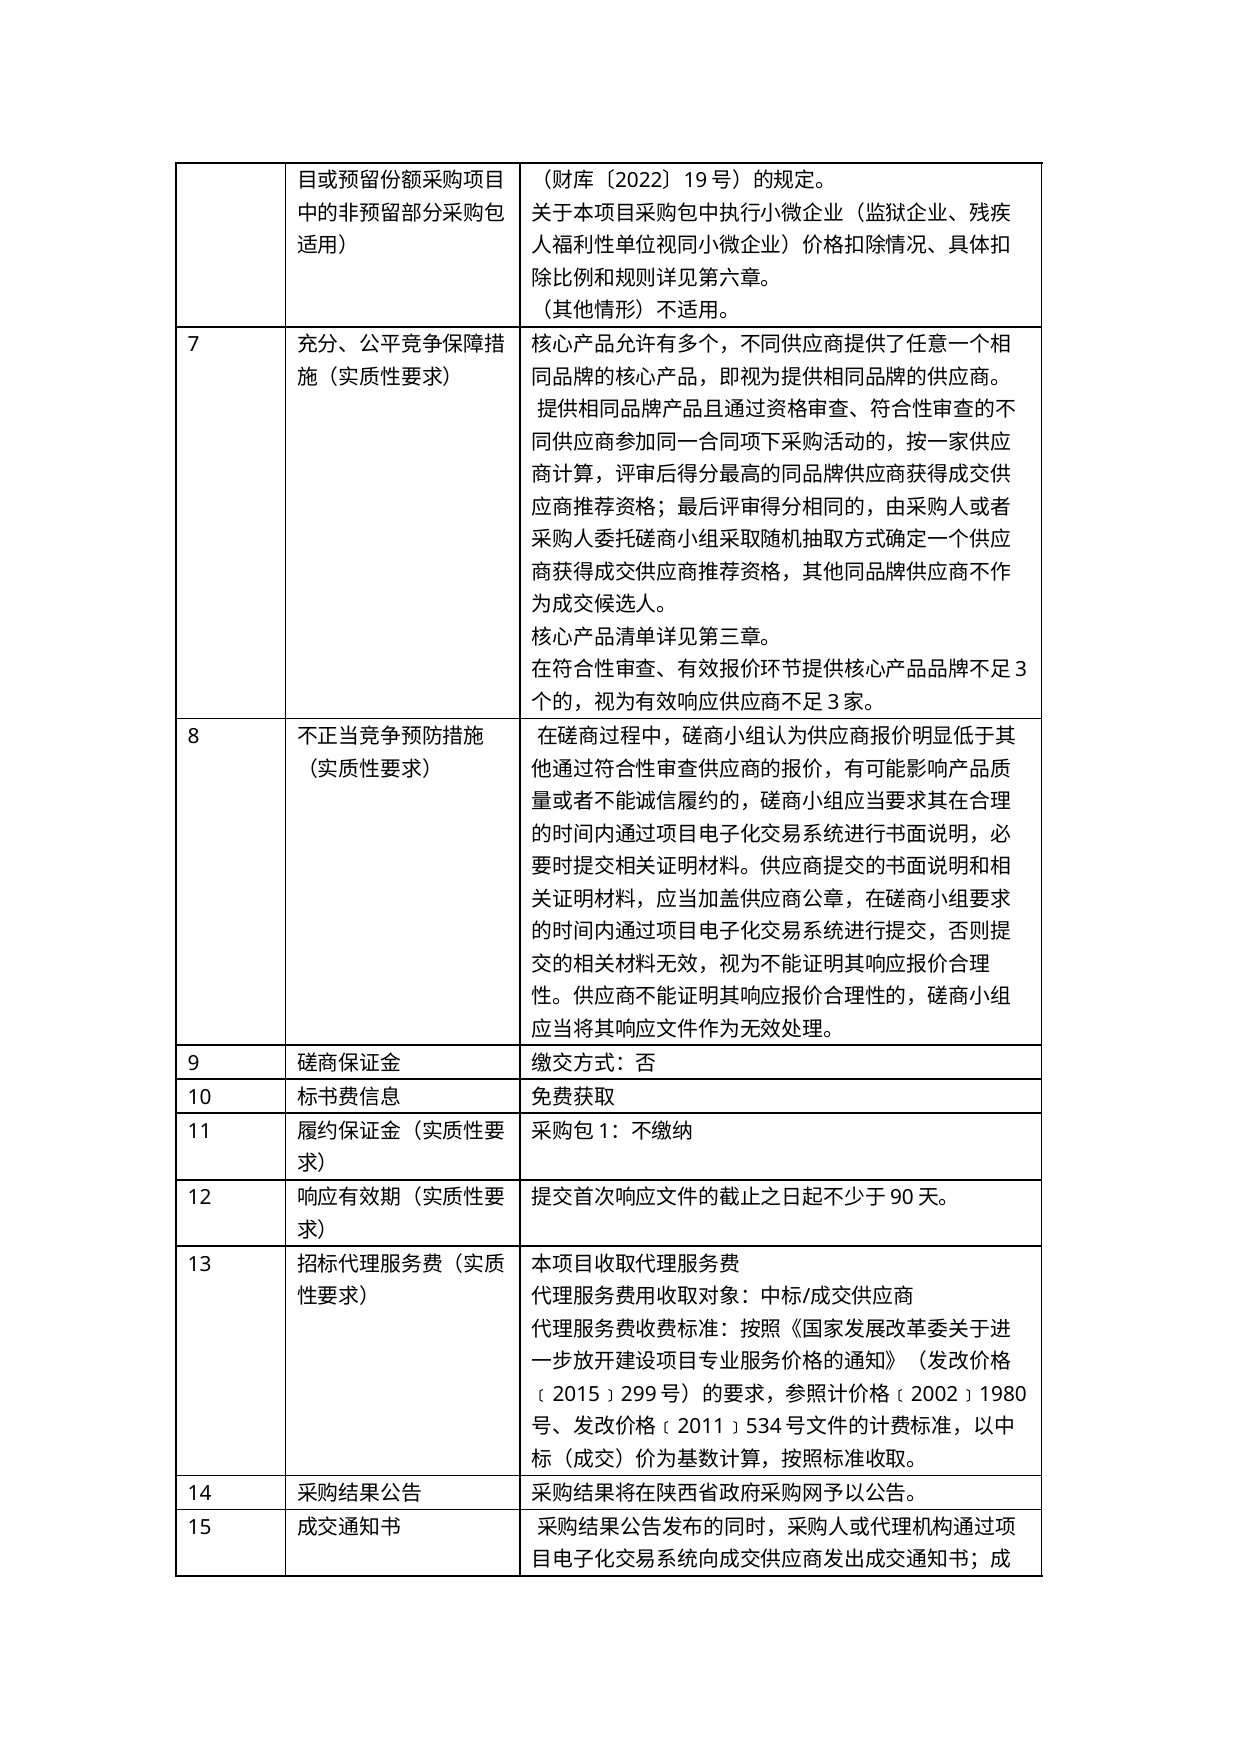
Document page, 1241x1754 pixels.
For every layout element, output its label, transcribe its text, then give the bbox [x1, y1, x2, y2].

table_cell 14 [177, 1476, 285, 1508]
table_cell 12 [177, 1181, 285, 1245]
table_cell 充分、公平竞争保障措施（实质性要求） [286, 328, 519, 718]
table_cell 标书费信息 [286, 1080, 519, 1112]
table_cell 7 [177, 328, 285, 718]
table_cell 招标代理服务费（实质性要求） [286, 1247, 519, 1474]
table_cell 采购包1：不缴纳 [521, 1114, 1041, 1179]
table_cell 13 [177, 1247, 285, 1474]
table_cell 核心产品允许有多个，不同供应商提供了任意一个相同品牌的核心产品，即视为提供相同品牌的供应商。 提供相同品牌产品且通过资格审查、符合性审查的不同供应商参加同一合同项下采购活动的，按一家供应商计算，评审后得分最高的同品牌供应商获得成交供应商推荐资格；最后评审得分相同的，由采购人或者采购人委托磋商小组采取随机抽取方式确定一个供应商获得成交供应商推荐资格，其他同品牌供应商不作为成交候选人。 核心产品清单详见第三章。 在符合性审查、有效报价环节提供核心产品品牌不足3个的，视为有效响应供应商不足3家。 [521, 328, 1041, 718]
table_cell 采购结果公告 [286, 1476, 519, 1508]
table_cell 采购结果将在陕西省政府采购网予以公告。 [521, 1476, 1041, 1508]
table_cell 履约保证金（实质性要求） [286, 1114, 519, 1179]
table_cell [521, 1510, 1041, 1575]
table_cell 免费获取 [521, 1080, 1041, 1112]
table_cell 10 [177, 1080, 285, 1112]
table_cell 提交首次响应文件的截止之日起不少于90天。 [521, 1181, 1041, 1245]
table_cell 本项目收取代理服务费 代理服务费用收取对象：中标/成交供应商 代理服务费收费标准：按照《国家发展改革委关于进一步放开建设项目专业服务价格的通知》（发改价格﹝2015﹞299号）的要求，参照计价格﹝2002﹞1980号、发改价格﹝2011﹞534号文件的计费标准，以中标（成交）价为基数计算，按照标准收取。 [521, 1247, 1041, 1474]
table_cell 不正当竞争预防措施（实质性要求） [286, 719, 519, 1044]
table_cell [521, 164, 1041, 326]
table_cell 在磋商过程中，磋商小组认为供应商报价明显低于其他通过符合性审查供应商的报价，有可能影响产品质量或者不能诚信履约的，磋商小组应当要求其在合理的时间内通过项目电子化交易系统进行书面说明，必要时提交相关证明材料。供应商提交的书面说明和相关证明材料，应当加盖供应商公章，在磋商小组要求的时间内通过项目电子化交易系统进行提交，否则提交的相关材料无效，视为不能证明其响应报价合理性。供应商不能证明其响应报价合理性的，磋商小组应当将其响应文件作为无效处理。 [521, 719, 1041, 1044]
table_cell 9 [177, 1046, 285, 1078]
table_cell 6 [177, 164, 285, 326]
table_cell 缴交方式：否 [521, 1046, 1041, 1078]
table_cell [286, 164, 519, 326]
table_cell 响应有效期（实质性要求） [286, 1181, 519, 1245]
table_cell 成交通知书 [286, 1510, 519, 1575]
table_cell 8 [177, 719, 285, 1044]
table_cell 15 [177, 1510, 285, 1575]
table_cell 磋商保证金 [286, 1046, 519, 1078]
table_cell 11 [177, 1114, 285, 1179]
